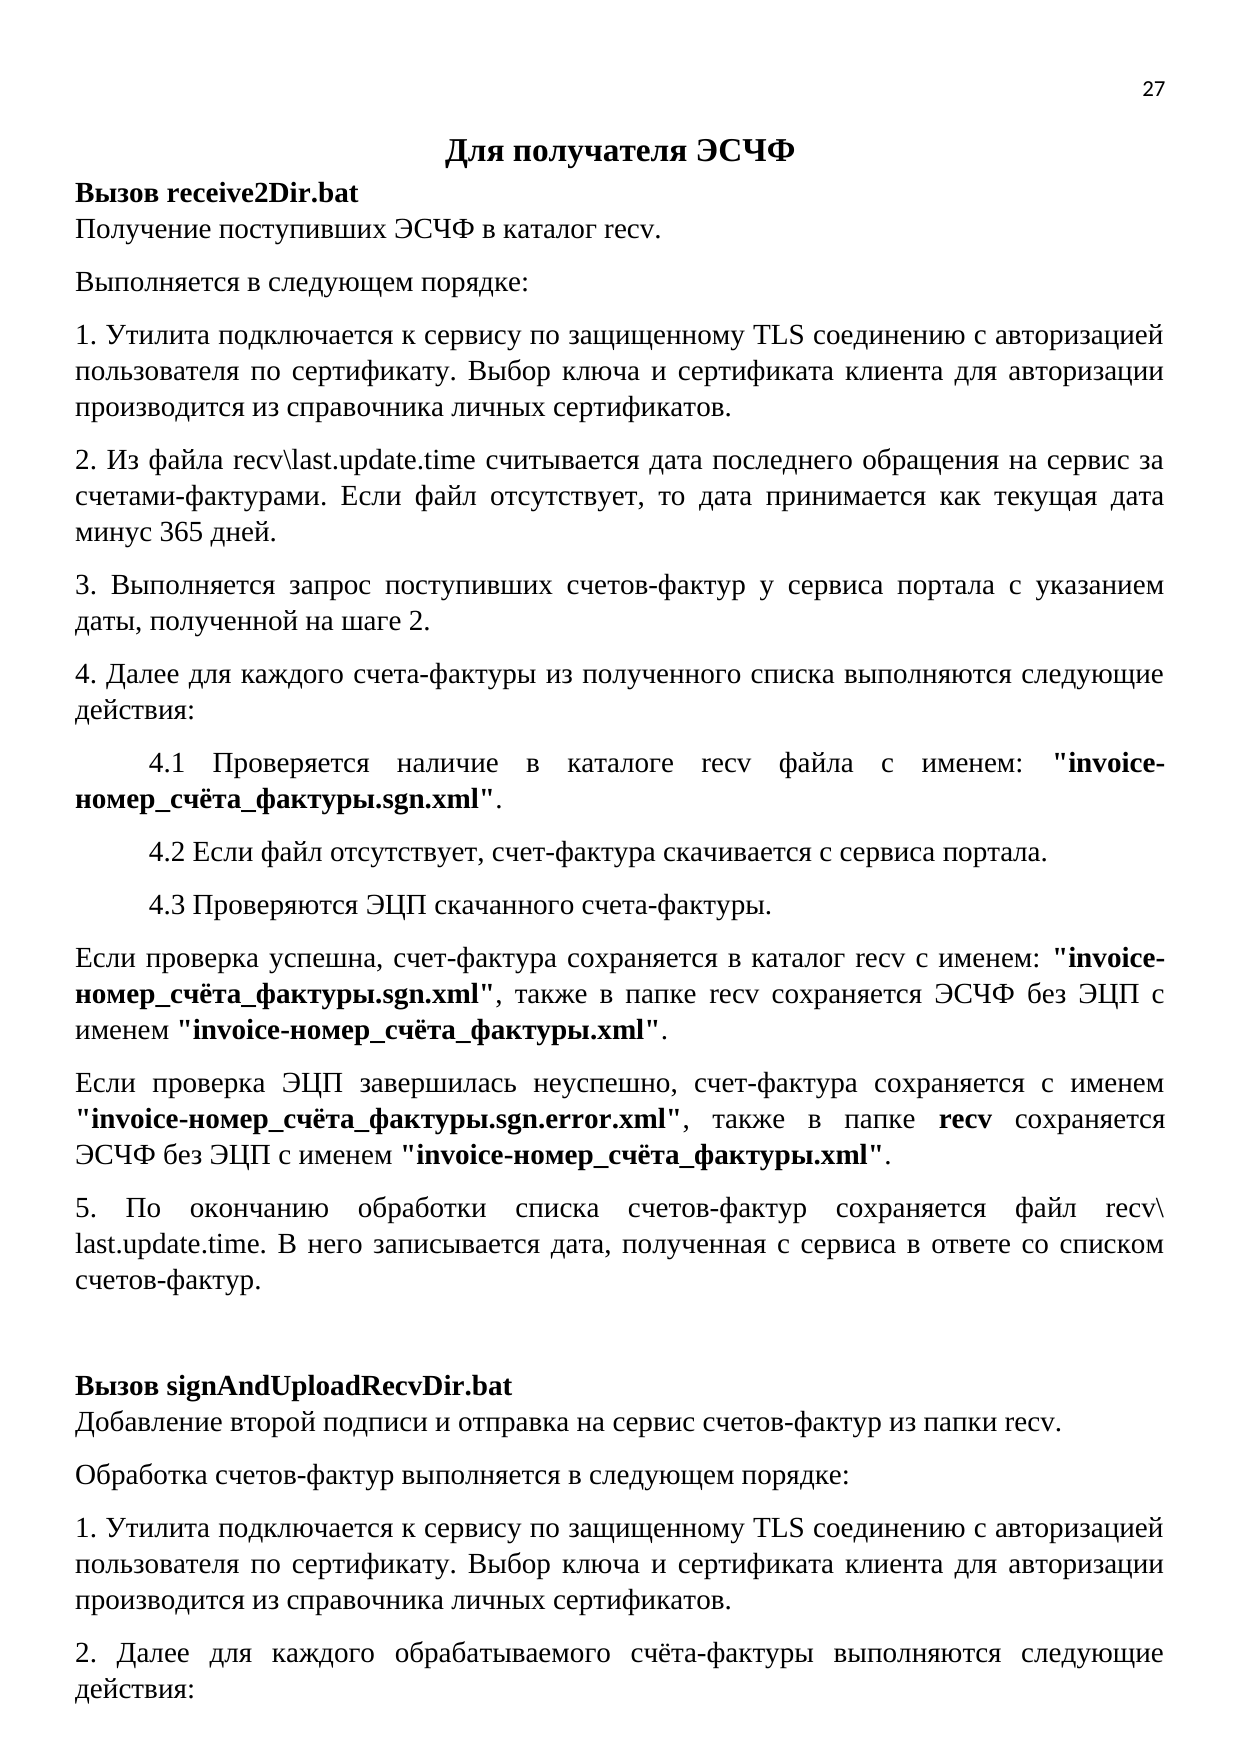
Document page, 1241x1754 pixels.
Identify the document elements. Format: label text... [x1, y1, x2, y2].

text Если проверка успешна, счет-фактура сохраняется в каталог recv с именем: "invoice-номер_счёта_фактуры.sgn.xml", также в папке recv сохраняется ЭСЧФ без ЭЦП с именем "invoice-номер_счёта_фактуры.xml". [75, 940, 1165, 1046]
subtitle Вызов receive2Dir.bat [75, 175, 1165, 209]
text 2. Далее для каждого обрабатываемого счёта-фактуры выполняются следующие действия: [75, 1635, 1165, 1704]
subtitle Вызов signAndUploadRecvDir.bat [75, 1368, 1165, 1401]
text 1. Утилита подключается к сервису по защищенному TLS соединению с авторизацией пользователя по сертификату. Выбор ключа и сертификата клиента для авторизации производится из справочника личных сертификатов. [75, 317, 1165, 423]
text 4.2 Если файл отсутствует, счет-фактура скачивается с сервиса портала. [75, 834, 1165, 868]
text 5. По окончанию обработки списка счетов-фактур сохраняется файл recv\last.update.time. В него записывается дата, полученная с сервиса в ответе со списком счетов-фактур. [75, 1190, 1165, 1296]
text 4. Далее для каждого счета-фактуры из полученного списка выполняются следующие действия: [75, 656, 1165, 726]
text Если проверка ЭЦП завершилась неуспешно, счет-фактура сохраняется с именем "invoice-номер_счёта_фактуры.sgn.error.xml", также в папке recv сохраняется ЭСЧФ без ЭЦП с именем "invoice-номер_счёта_фактуры.xml". [75, 1065, 1165, 1171]
text 2. Из файла recv\last.update.time считывается дата последнего обращения на сервис за счетами-фактурами. Если файл отсутствует, то дата принимается как текущая дата минус 365 дней. [75, 442, 1165, 548]
text 1. Утилита подключается к сервису по защищенному TLS соединению с авторизацией пользователя по сертификату. Выбор ключа и сертификата клиента для авторизации производится из справочника личных сертификатов. [75, 1510, 1165, 1616]
text Добавление второй подписи и отправка на сервис счетов-фактур из папки recv. [75, 1404, 1165, 1438]
subtitle Для получателя ЭСЧФ [75, 130, 1165, 168]
text Выполняется в следующем порядке: [75, 264, 1165, 298]
text 4.1 Проверяется наличие в каталоге recv файла с именем: "invoice-номер_счёта_фактуры.sgn.xml". [75, 745, 1165, 815]
text Обработка счетов-фактур выполняется в следующем порядке: [75, 1457, 1165, 1490]
text 3. Выполняется запрос поступивших счетов-фактур у сервиса портала с указанием даты, полученной на шаге 2. [75, 567, 1165, 637]
text 4.3 Проверяются ЭЦП скачанного счета-фактуры. [75, 887, 1165, 921]
text Получение поступивших ЭСЧФ в каталог recv. [75, 211, 1165, 245]
